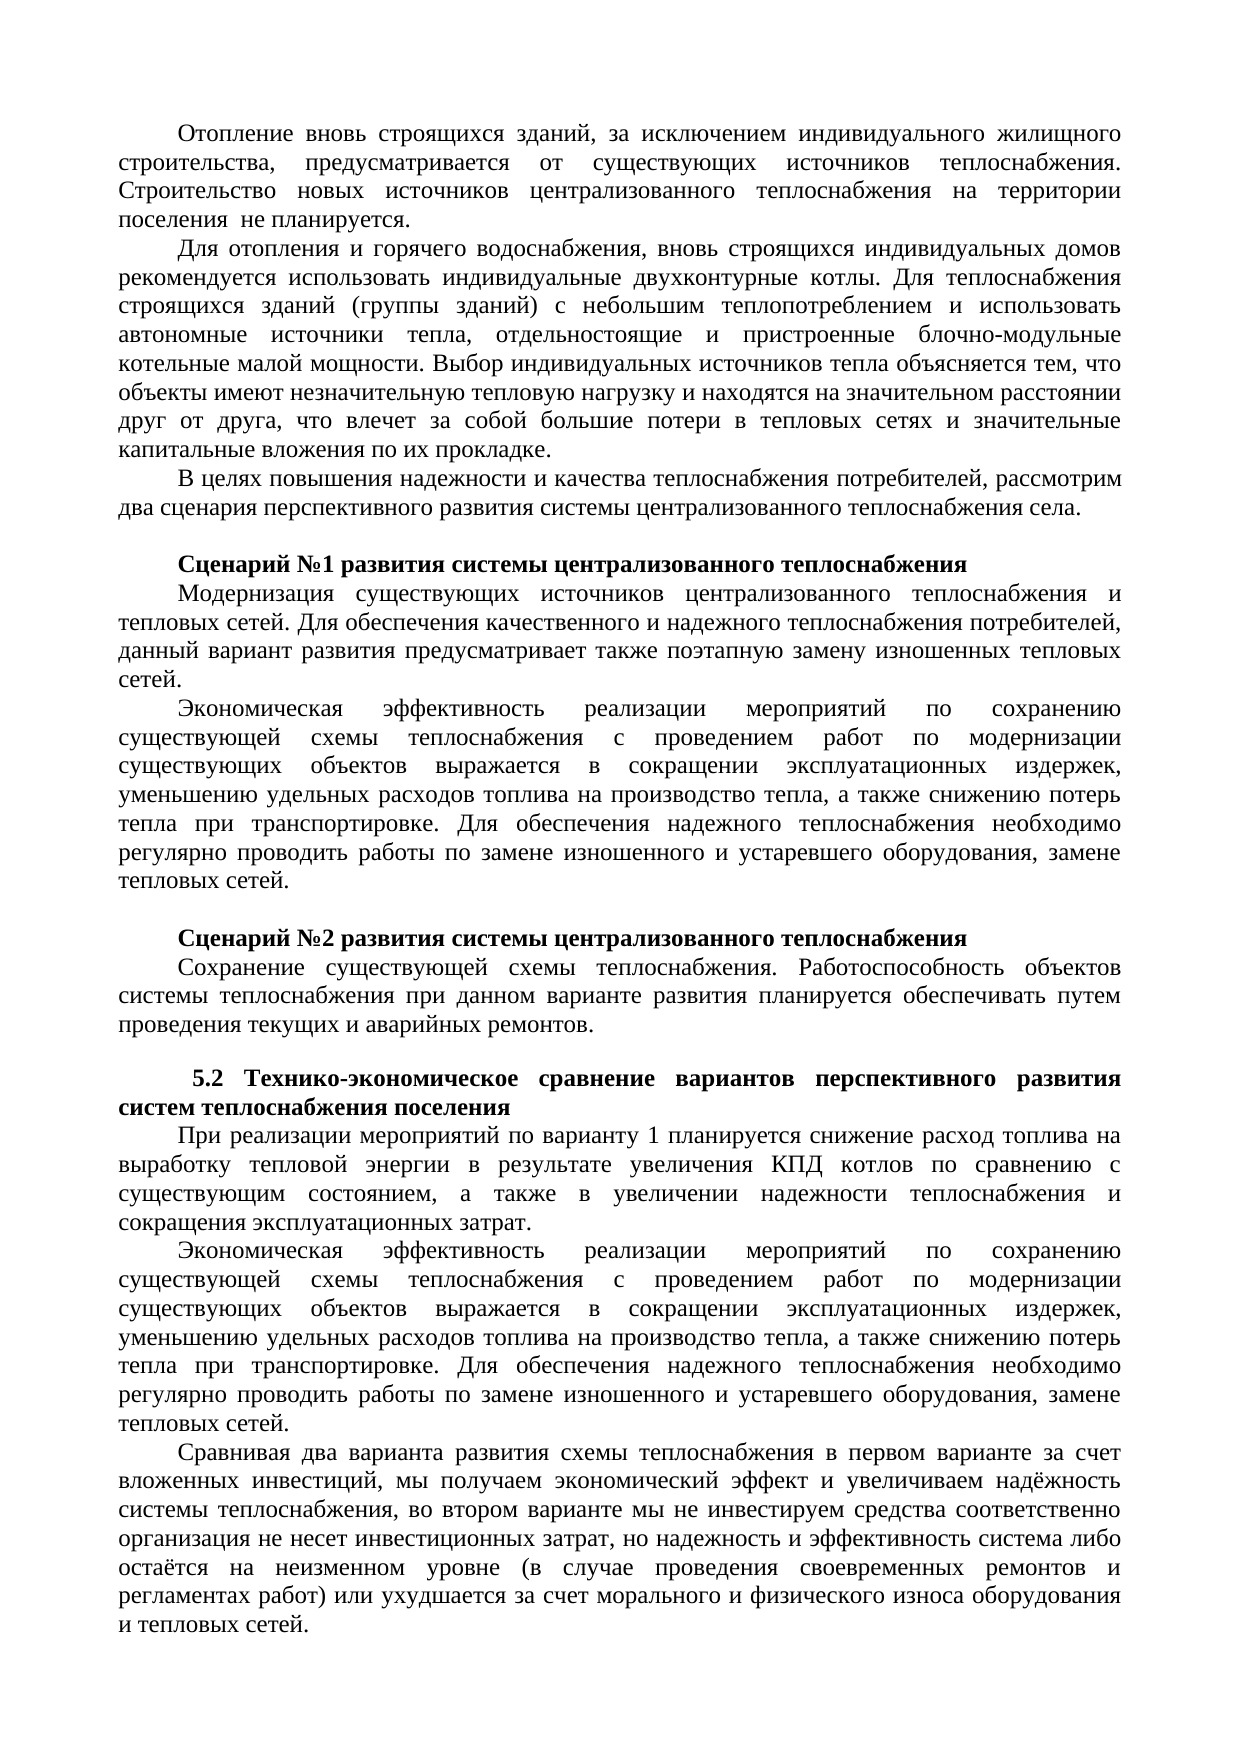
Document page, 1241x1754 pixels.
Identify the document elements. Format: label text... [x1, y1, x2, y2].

text В целях повышения надежности и качества теплоснабжения потребителей, рассмотрим два сценария перспективного развития системы централизованного теплоснабжения села. [118, 463, 1122, 521]
text Модернизация существующих источников централизованного теплоснабжения и тепловых сетей. Для обеспечения качественного и надежного теплоснабжения потребителей, данный вариант развития предусматривает также поэтапную замену изношенных тепловых сетей. [118, 578, 1122, 693]
subtitle 5.2 Технико-экономическое сравнение вариантов перспективного развития систем теплоснабжения поселения [118, 1063, 1122, 1121]
text Отопление вновь строящихся зданий, за исключением индивидуального жилищного строительства, предусматривается от существующих источников теплоснабжения. Строительство новых источников централизованного теплоснабжения на территории поселения не планируется. [118, 118, 1122, 233]
text Экономическая эффективность реализации мероприятий по сохранению существующей схемы теплоснабжения с проведением работ по модернизации существующих объектов выражается в сокращении эксплуатационных издержек, уменьшению удельных расходов топлива на производство тепла, а также снижению потерь тепла при транспортировке. Для обеспечения надежного теплоснабжения необходимо регулярно проводить работы по замене изношенного и устаревшего оборудования, замене тепловых сетей. [118, 693, 1122, 894]
text Сценарий №1 развития системы централизованного теплоснабжения [118, 549, 1122, 578]
text Сравнивая два варианта развития схемы теплоснабжения в первом варианте за счет вложенных инвестиций, мы получаем экономический эффект и увеличиваем надёжность системы теплоснабжения, во втором варианте мы не инвестируем средства соответственно организация не несет инвестиционных затрат, но надежность и эффективность система либо остаётся на неизменном уровне (в случае проведения своевременных ремонтов и регламентах работ) или ухудшается за счет морального и физического износа оборудования и тепловых сетей. [118, 1437, 1122, 1638]
text При реализации мероприятий по варианту 1 планируется снижение расход топлива на выработку тепловой энергии в результате увеличения КПД котлов по сравнению с существующим состоянием, а также в увеличении надежности теплоснабжения и сокращения эксплуатационных затрат. [118, 1121, 1122, 1236]
text Экономическая эффективность реализации мероприятий по сохранению существующей схемы теплоснабжения с проведением работ по модернизации существующих объектов выражается в сокращении эксплуатационных издержек, уменьшению удельных расходов топлива на производство тепла, а также снижению потерь тепла при транспортировке. Для обеспечения надежного теплоснабжения необходимо регулярно проводить работы по замене изношенного и устаревшего оборудования, замене тепловых сетей. [118, 1236, 1122, 1437]
text Сценарий №2 развития системы централизованного теплоснабжения [118, 923, 1122, 952]
text Сохранение существующей схемы теплоснабжения. Работоспособность объектов системы теплоснабжения при данном варианте развития планируется обеспечивать путем проведения текущих и аварийных ремонтов. [118, 952, 1122, 1038]
text Для отопления и горячего водоснабжения, вновь строящихся индивидуальных домов рекомендуется использовать индивидуальные двухконтурные котлы. Для теплоснабжения строящихся зданий (группы зданий) с небольшим теплопотреблением и использовать автономные источники тепла, отдельностоящие и пристроенные блочно-модульные котельные малой мощности. Выбор индивидуальных источников тепла объясняется тем, что объекты имеют незначительную тепловую нагрузку и находятся на значительном расстоянии друг от друга, что влечет за собой большие потери в тепловых сетях и значительные капитальные вложения по их прокладке. [118, 233, 1122, 463]
